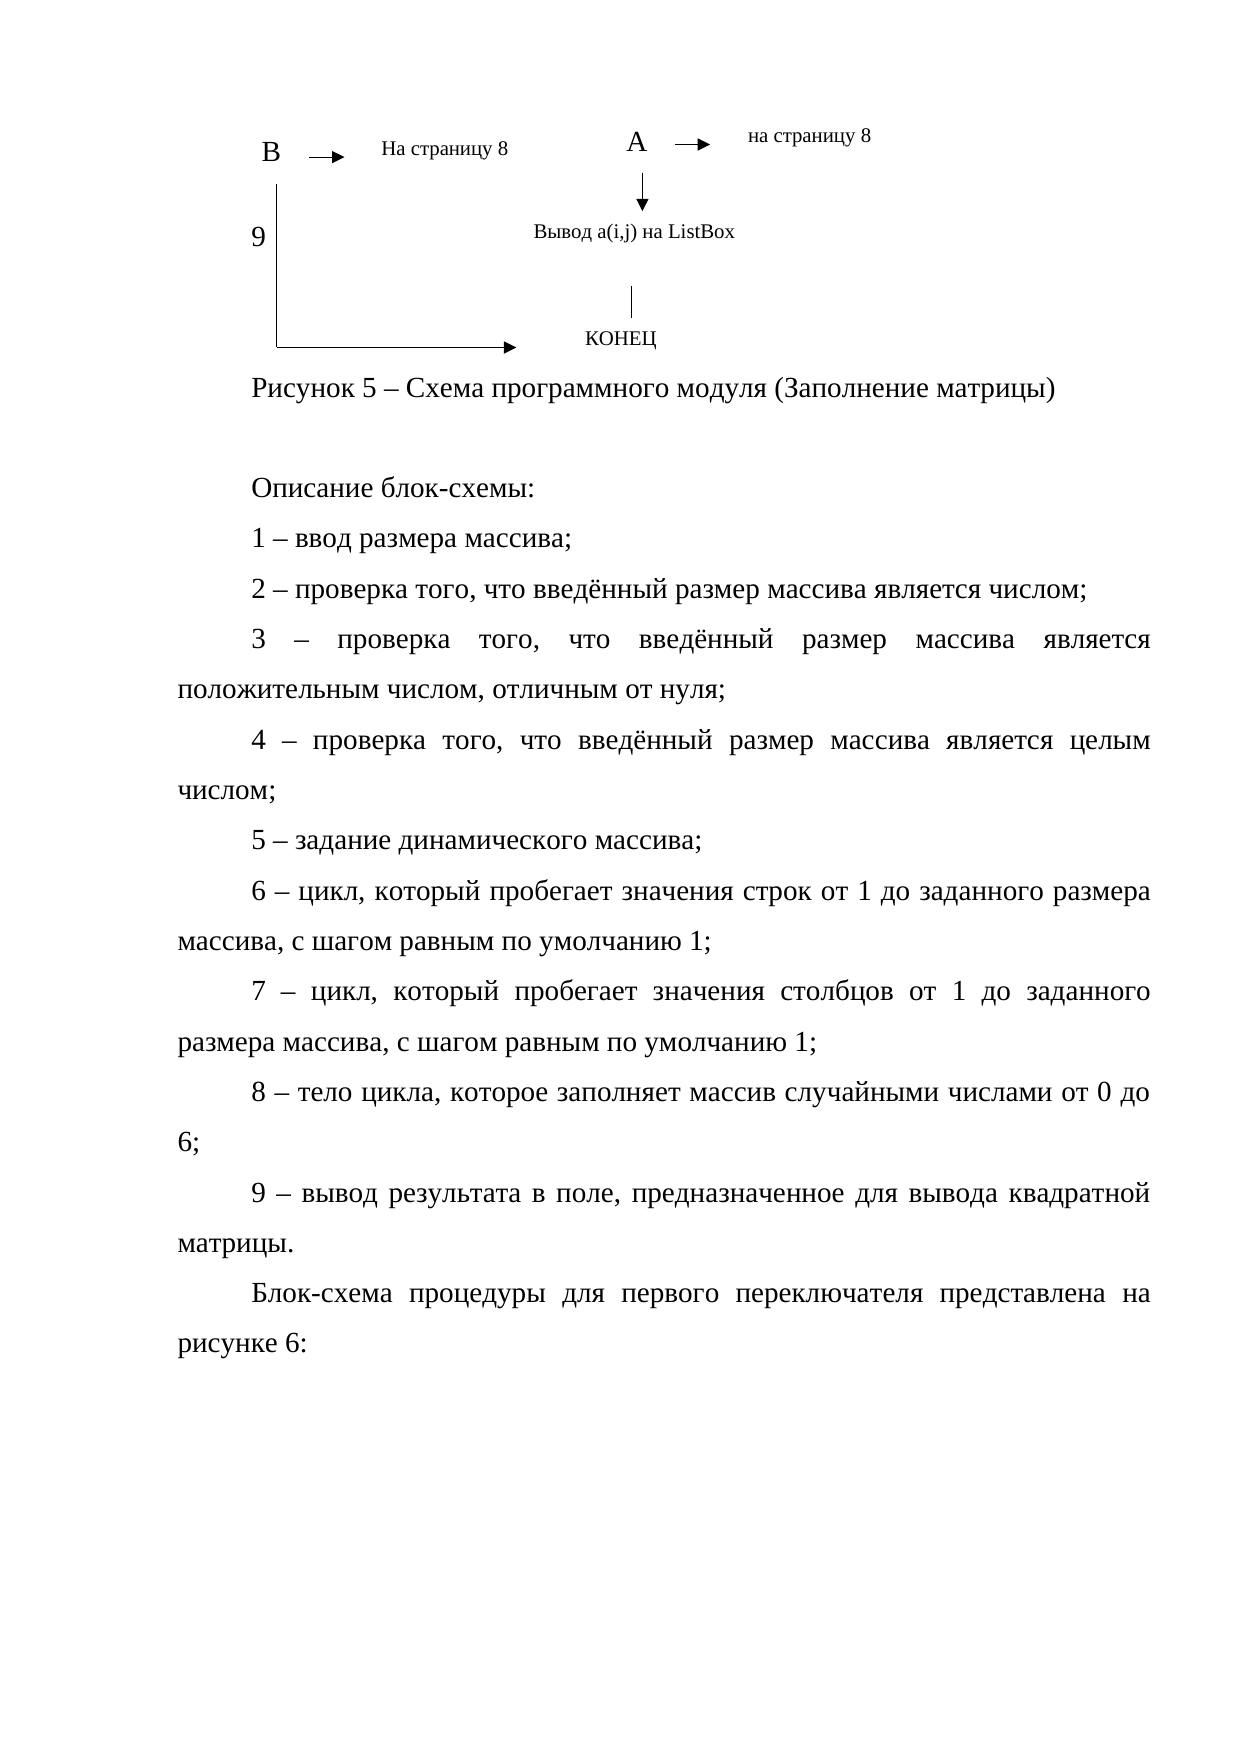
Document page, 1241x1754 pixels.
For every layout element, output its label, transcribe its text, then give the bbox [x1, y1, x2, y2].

text 9 [177, 219, 1152, 252]
text 6 – цикл, который пробегает значения строк от 1 до заданного размера массива, с шагом равным по умолчанию 1; [177, 873, 1152, 957]
text 8 – тело цикла, которое заполняет массив случайными числами от 0 до 6; [177, 1074, 1152, 1158]
text 7 – цикл, который пробегает значения столбцов от 1 до заданного размера массива, с шагом равным по умолчанию 1; [177, 973, 1152, 1057]
text Рисунок 5 – Схема программного модуля (Заполнение матрицы) [177, 370, 1152, 403]
text 4 – проверка того, что введённый размер массива является целым числом; [177, 722, 1152, 806]
text Описание блок-схемы: [177, 470, 1152, 504]
text 1 – ввод размера массива; [177, 521, 1152, 554]
text 5 – задание динамического массива; [177, 822, 1152, 856]
text Блок-схема процедуры для первого переключателя представлена на рисунке 6: [177, 1275, 1152, 1359]
text 2 – проверка того, что введённый размер массива является числом; [177, 571, 1152, 604]
text 9 – вывод результата в поле, предназначенное для вывода квадратной матрицы. [177, 1175, 1152, 1258]
text 3 – проверка того, что введённый размер массива является положительным числом, отличным от нуля; [177, 621, 1152, 705]
